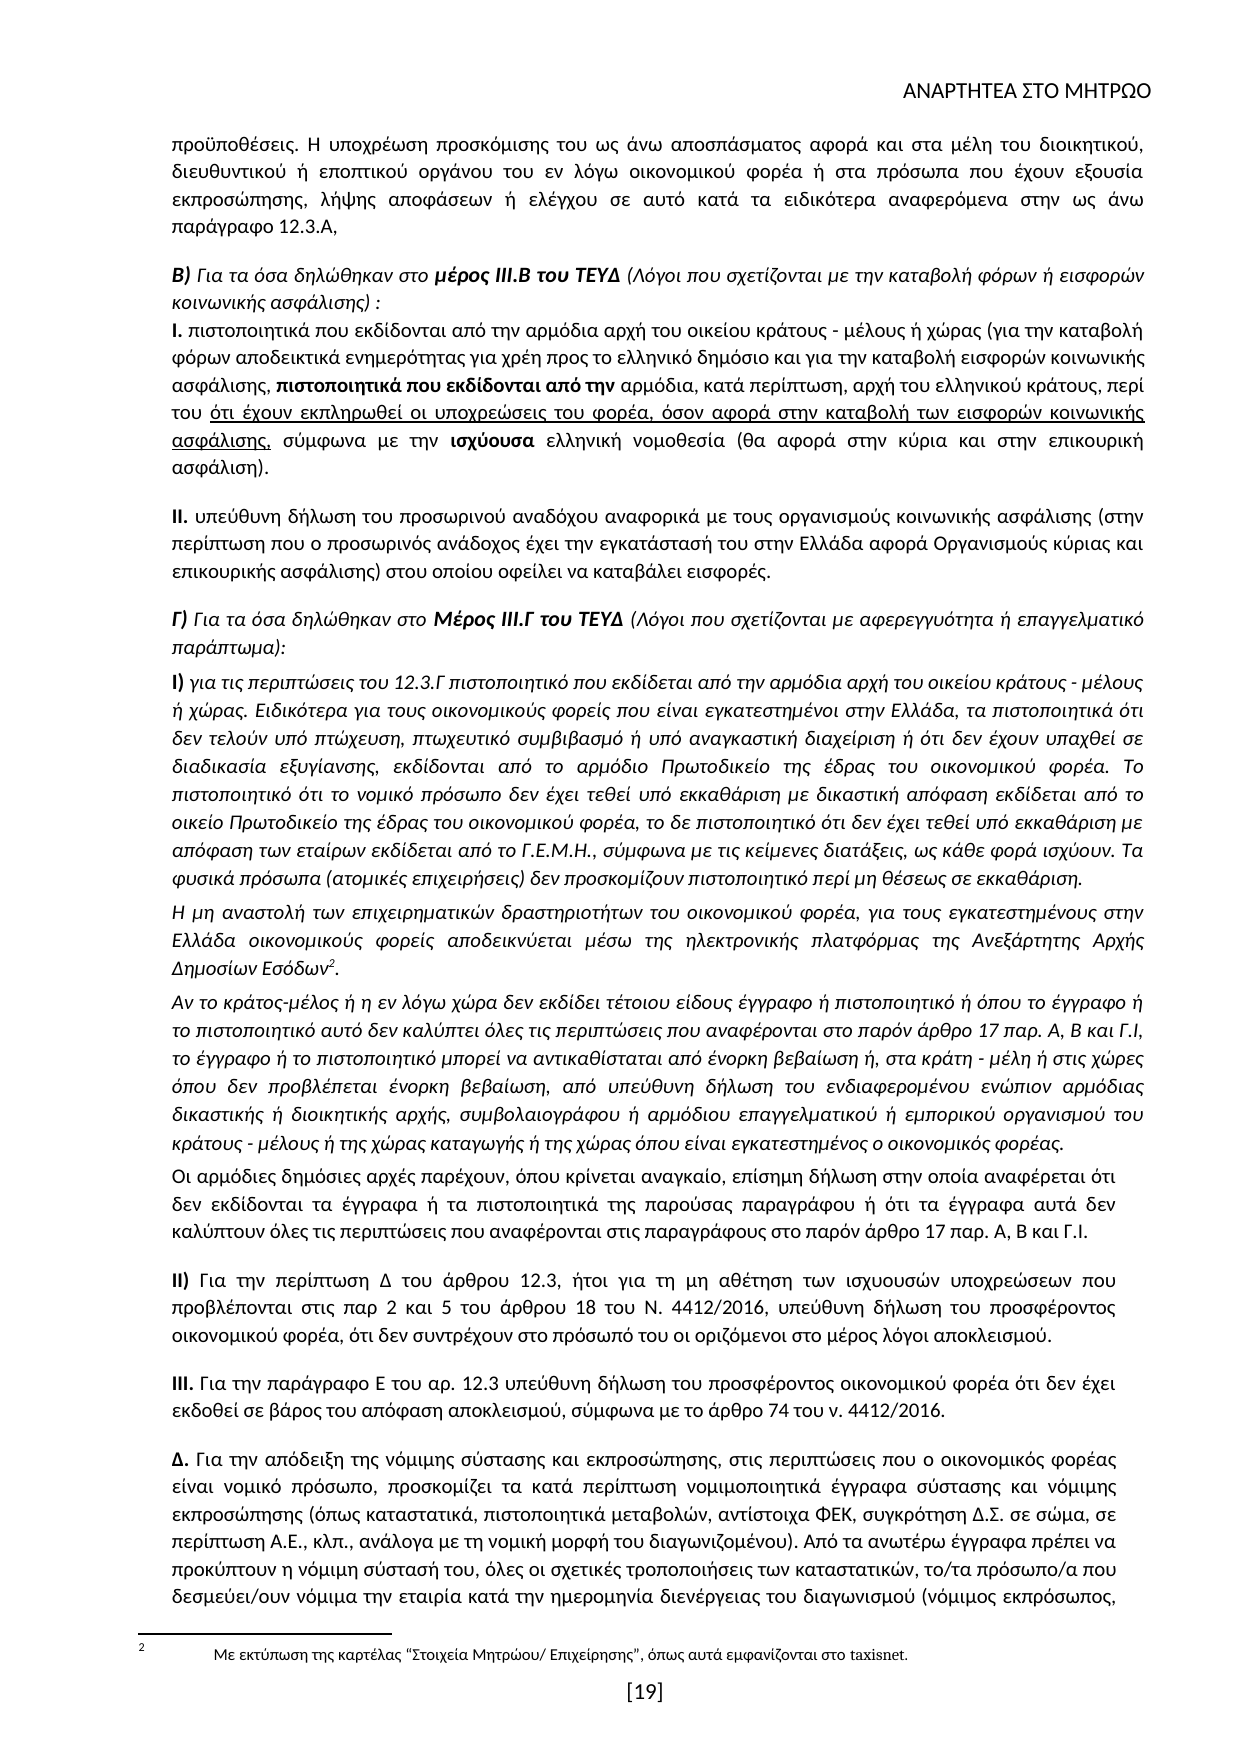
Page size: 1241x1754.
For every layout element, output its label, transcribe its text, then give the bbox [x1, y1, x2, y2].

text ΙΙ) Για την περίπτωση Δ του άρθρου 12.3, ήτοι για τη μη αθέτηση των ισχυουσών υποχρεώσεων που προβλέπονται στις παρ 2 και 5 του άρθρου 18 του Ν. 4412/2016, υπεύθυνη δήλωση του προσφέροντος οικονομικού φορέα, ότι δεν συντρέχουν στο πρόσωπό του οι οριζόμενοι στο μέρος λόγοι αποκλεισμού. [172, 1265, 1118, 1348]
text Β) Για τα όσα δηλώθηκαν στο μέρος ΙΙΙ.Β του ΤΕΥΔ (Λόγοι που σχετίζονται με την καταβολή φόρων ή εισφορών κοινωνικής ασφάλισης) : [172, 260, 1145, 315]
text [172, 1444, 1118, 1609]
text ΙΙ. υπεύθυνη δήλωση του προσωρινού αναδόχου αναφορικά με τους οργανισμούς κοινωνικής ασφάλισης (στην περίπτωση που ο προσωρινός ανάδοχος έχει την εγκατάστασή του στην Ελλάδα αφορά Οργανισμούς κύριας και επικουρικής ασφάλισης) στου οποίου οφείλει να καταβάλει εισφορές. [172, 501, 1145, 583]
text Ι) για τις περιπτώσεις του 12.3.Γ πιστοποιητικό που εκδίδεται από την αρμόδια αρχή του οικείου κράτους - μέλους ή χώρας. Ειδικότερα για τους οικονομικούς φορείς που είναι εγκατεστημένοι στην Ελλάδα, τα πιστοποιητικά ότι δεν τελούν υπό πτώχευση, πτωχευτικό συμβιβασμό ή υπό αναγκαστική διαχείριση ή ότι δεν έχουν υπαχθεί σε διαδικασία εξυγίανσης, εκδίδονται από το αρμόδιο Πρωτοδικείο της έδρας του οικονομικού φορέα. Το πιστοποιητικό ότι το νομικό πρόσωπο δεν έχει τεθεί υπό εκκαθάριση με δικαστική απόφαση εκδίδεται από το οικείο Πρωτοδικείο της έδρας του οικονομικού φορέα, το δε πιστοποιητικό ότι δεν έχει τεθεί υπό εκκαθάριση με απόφαση των εταίρων εκδίδεται από το Γ.Ε.Μ.Η., σύμφωνα με τις κείμενες διατάξεις, ως κάθε φορά ισχύουν. Τα φυσικά πρόσωπα (ατομικές επιχειρήσεις) δεν προσκομίζουν πιστοποιητικό περί μη θέσεως σε εκκαθάριση. [172, 667, 1145, 891]
text Ι. πιστοποιητικά που εκδίδονται από την αρμόδια αρχή του οικείου κράτους - μέλους ή χώρας (για την καταβολή φόρων αποδεικτικά ενημερότητας για χρέη προς το ελληνικό δημόσιο και για την καταβολή εισφορών κοινωνικής ασφάλισης, πιστοποιητικά που εκδίδονται από την αρμόδια, κατά περίπτωση, αρχή του ελληνικού κράτους, περί του ότι έχουν εκπληρωθεί οι υποχρεώσεις του φορέα, όσον αφορά στην καταβολή των εισφορών κοινωνικής ασφάλισης, σύμφωνα με την ισχύουσα ελληνική νομοθεσία (θα αφορά στην κύρια και στην επικουρική ασφάλιση). [172, 315, 1145, 480]
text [172, 129, 1145, 239]
text Γ) Για τα όσα δηλώθηκαν στο Μέρος ΙΙΙ.Γ του ΤΕΥΔ (Λόγοι που σχετίζονται με αφερεγγυότητα ή επαγγελματικό παράπτωμα): [172, 604, 1145, 660]
text ΙΙΙ. Για την παράγραφο Ε του αρ. 12.3 υπεύθυνη δήλωση του προσφέροντος οικονομικού φορέα ότι δεν έχει εκδοθεί σε βάρος του απόφαση αποκλεισμού, σύμφωνα με το άρθρο 74 του ν. 4412/2016. [172, 1368, 1118, 1423]
text Αν το κράτος-μέλος ή η εν λόγω χώρα δεν εκδίδει τέτοιου είδους έγγραφο ή πιστοποιητικό ή όπου το έγγραφο ή το πιστοποιητικό αυτό δεν καλύπτει όλες τις περιπτώσεις που αναφέρονται στο παρόν άρθρο 17 παρ. Α, Β και Γ.Ι, το έγγραφο ή το πιστοποιητικό μπορεί να αντικαθίσταται από ένορκη βεβαίωση ή, στα κράτη - μέλη ή στις χώρες όπου δεν προβλέπεται ένορκη βεβαίωση, από υπεύθυνη δήλωση του ενδιαφερομένου ενώπιον αρμόδιας δικαστικής ή διοικητικής αρχής, συμβολαιογράφου ή αρμόδιου επαγγελματικού ή εμπορικού οργανισμού του κράτους - μέλους ή της χώρας καταγωγής ή της χώρας όπου είναι εγκατεστημένος ο οικονομικός φορέας. [172, 987, 1145, 1156]
text Οι αρμόδιες δημόσιες αρχές παρέχουν, όπου κρίνεται αναγκαίο, επίσημη δήλωση στην οποία αναφέρεται ότι δεν εκδίδονται τα έγγραφα ή τα πιστοποιητικά της παρούσας παραγράφου ή ότι τα έγγραφα αυτά δεν καλύπτουν όλες τις περιπτώσεις που αναφέρονται στις παραγράφους στο παρόν άρθρο 17 παρ. Α, Β και Γ.Ι. [172, 1162, 1118, 1244]
text Η μη αναστολή των επιχειρηματικών δραστηριοτήτων του οικονομικού φορέα, για τους εγκατεστημένους στην Ελλάδα οικονομικούς φορείς αποδεικνύεται μέσω της ηλεκτρονικής πλατφόρμας της Ανεξάρτητης Αρχής Δημοσίων Εσόδων. [172, 897, 1145, 981]
